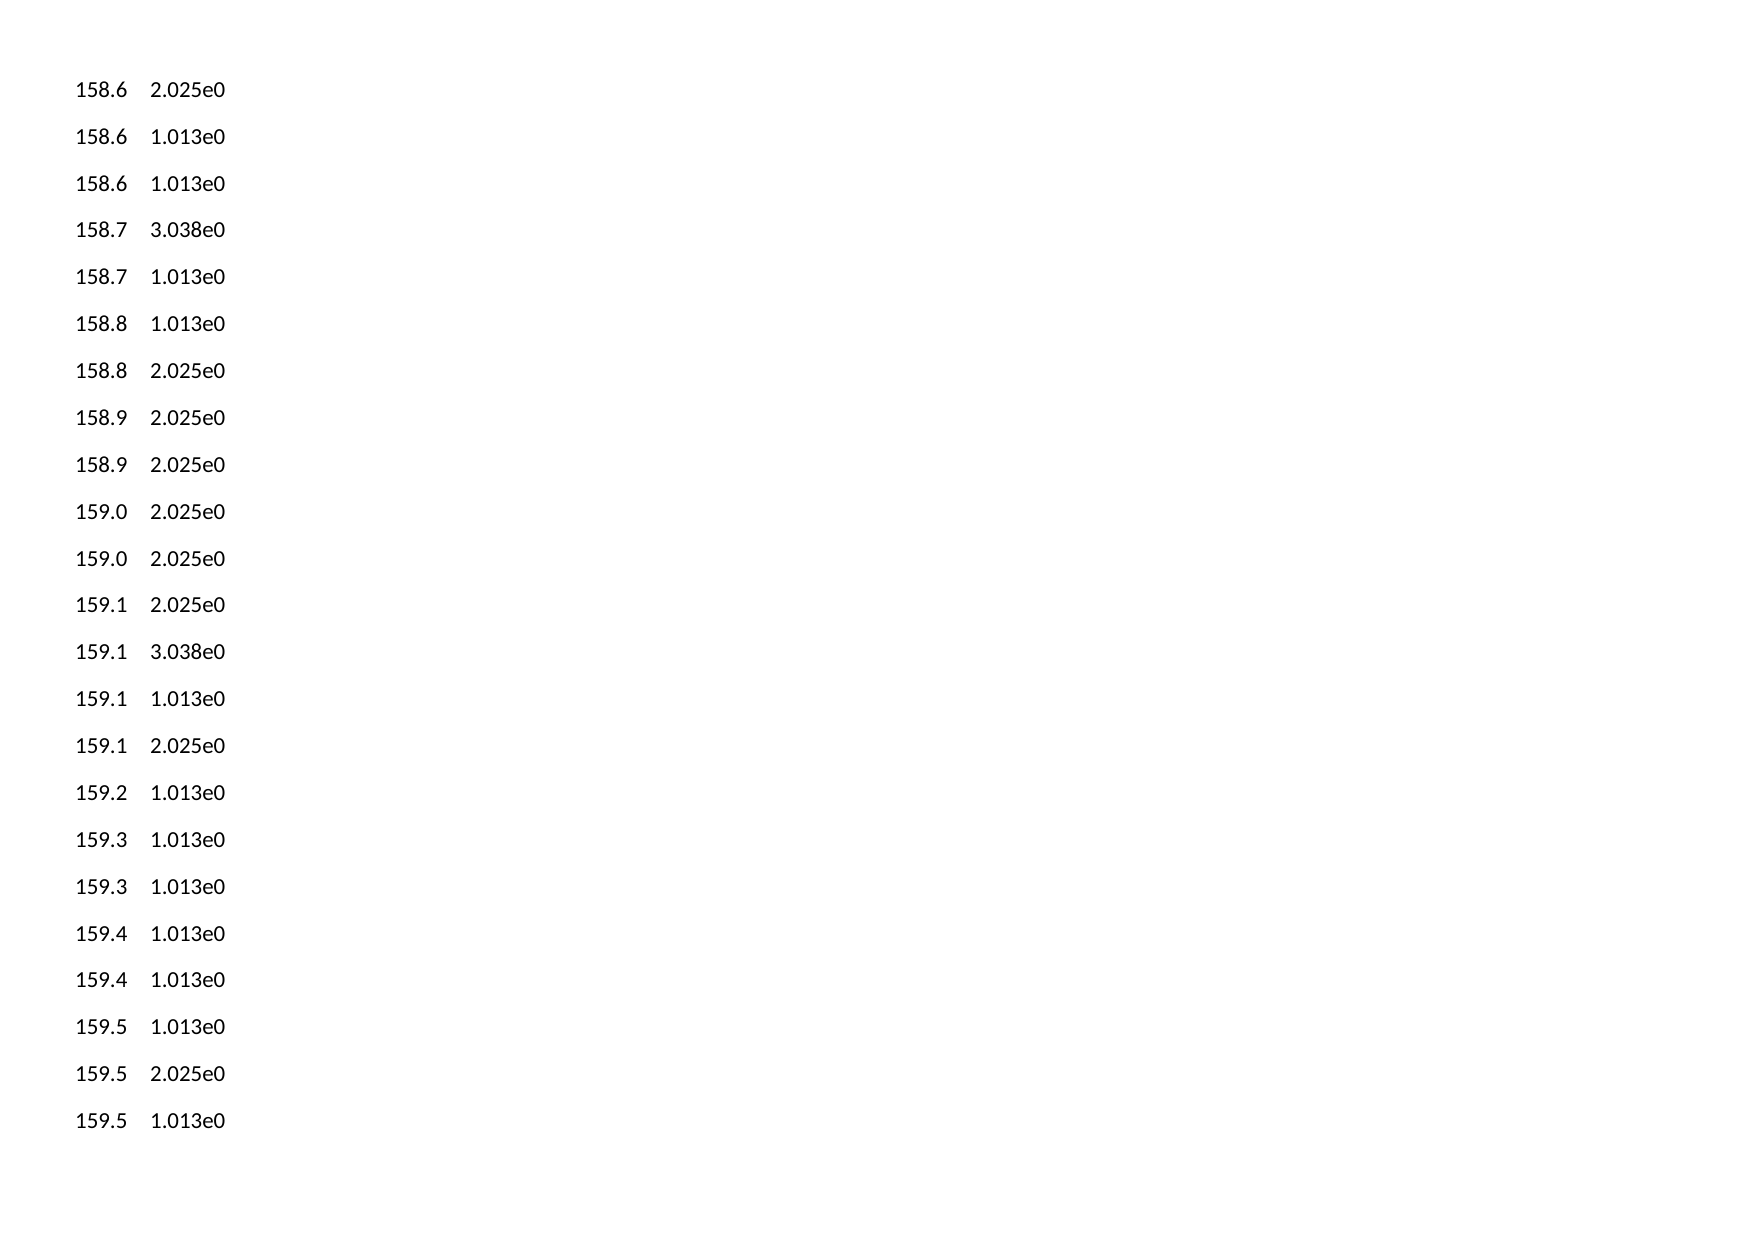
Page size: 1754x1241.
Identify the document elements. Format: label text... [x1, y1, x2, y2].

text 158.6 1.013e0 [75, 122, 1679, 150]
text 158.7 1.013e0 [75, 262, 1679, 291]
text 159.1 1.013e0 [75, 684, 1679, 712]
text 159.0 2.025e0 [75, 497, 1679, 525]
text 159.4 1.013e0 [75, 919, 1679, 947]
text 158.8 2.025e0 [75, 356, 1679, 384]
text 159.5 1.013e0 [75, 1012, 1679, 1041]
text 158.8 1.013e0 [75, 309, 1679, 337]
text 159.3 1.013e0 [75, 872, 1679, 900]
text 159.0 2.025e0 [75, 544, 1679, 572]
text 158.6 1.013e0 [75, 169, 1679, 197]
text 159.1 2.025e0 [75, 591, 1679, 619]
text 158.9 2.025e0 [75, 403, 1679, 431]
text 159.1 3.038e0 [75, 637, 1679, 666]
text 159.5 1.013e0 [75, 1106, 1679, 1134]
text 158.7 3.038e0 [75, 216, 1679, 244]
text 159.2 1.013e0 [75, 778, 1679, 806]
text 159.3 1.013e0 [75, 825, 1679, 853]
text 158.9 2.025e0 [75, 450, 1679, 478]
text 159.4 1.013e0 [75, 966, 1679, 994]
text 158.6 2.025e0 [75, 75, 1679, 103]
text 159.5 2.025e0 [75, 1059, 1679, 1087]
text 159.1 2.025e0 [75, 731, 1679, 759]
